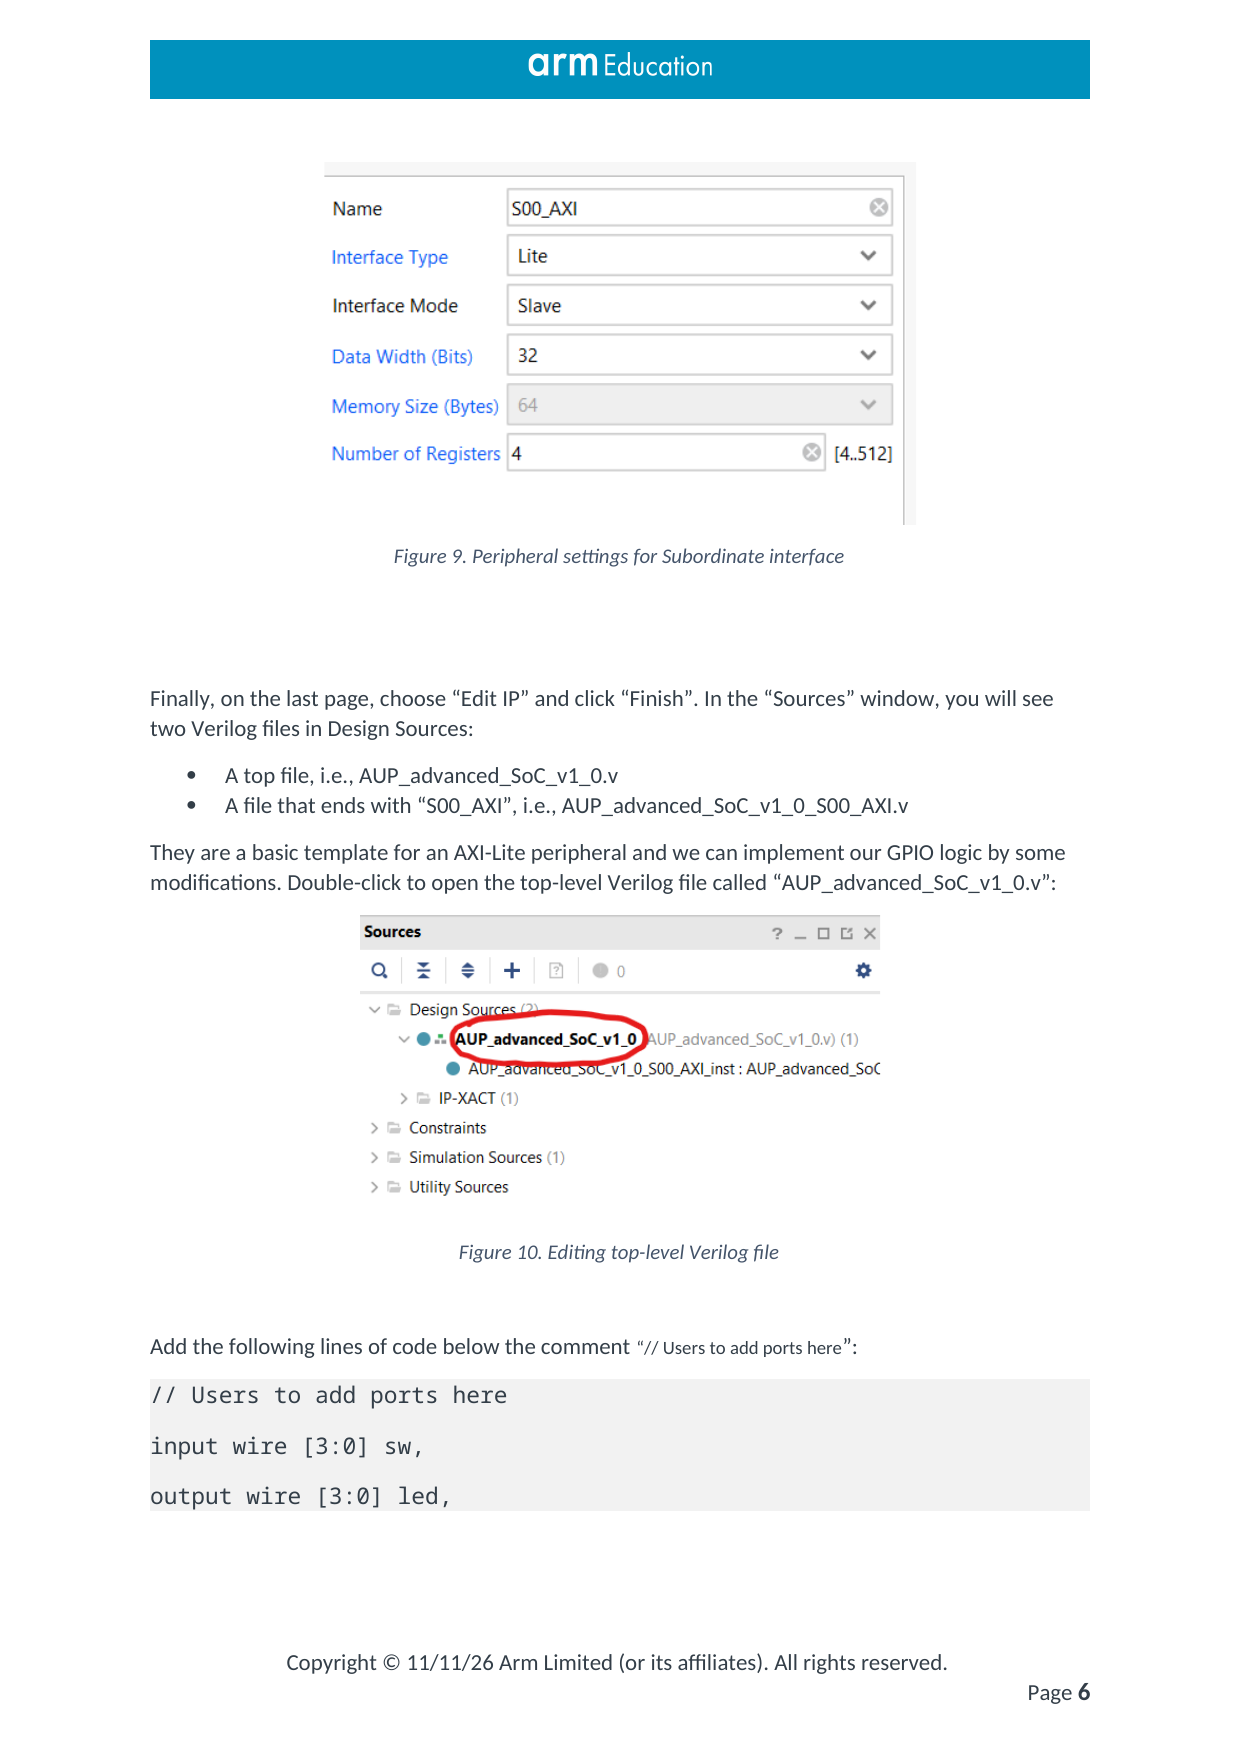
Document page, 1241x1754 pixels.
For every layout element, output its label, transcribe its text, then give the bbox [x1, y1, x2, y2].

text Finally, on the last page, choose “Edit IP” and click “Finish”. In the “Sources” window, you will see two Verilog files in Design Sources: [150, 684, 1090, 742]
text Add the following lines of code below the comment “// Users to add ports here”: [150, 1332, 1090, 1361]
text They are a basic template for an AXI-Lite peripheral and we can implement our GPIO logic by some modifications. Double-click to open the top-level Verilog file called “AUP_advanced_SoC_v1_0.v”: [150, 838, 1090, 896]
picture [324, 162, 917, 525]
picture [606, 55, 615, 75]
picture [570, 54, 597, 75]
picture [554, 54, 566, 75]
text input wire [3:0] sw, [150, 1430, 1090, 1461]
list A file that ends with “S00_AXI”, i.e., AUP_advanced_SoC_v1_0_S00_AXI.v [187, 791, 1090, 819]
text output wire [3:0] led, [150, 1480, 1090, 1511]
picture [360, 915, 880, 1221]
text // Users to add ports here [150, 1379, 1090, 1411]
list A top file, i.e., AUP_advanced_SoC_v1_0.v [187, 761, 1090, 789]
picture [529, 54, 548, 75]
picture [675, 58, 679, 75]
